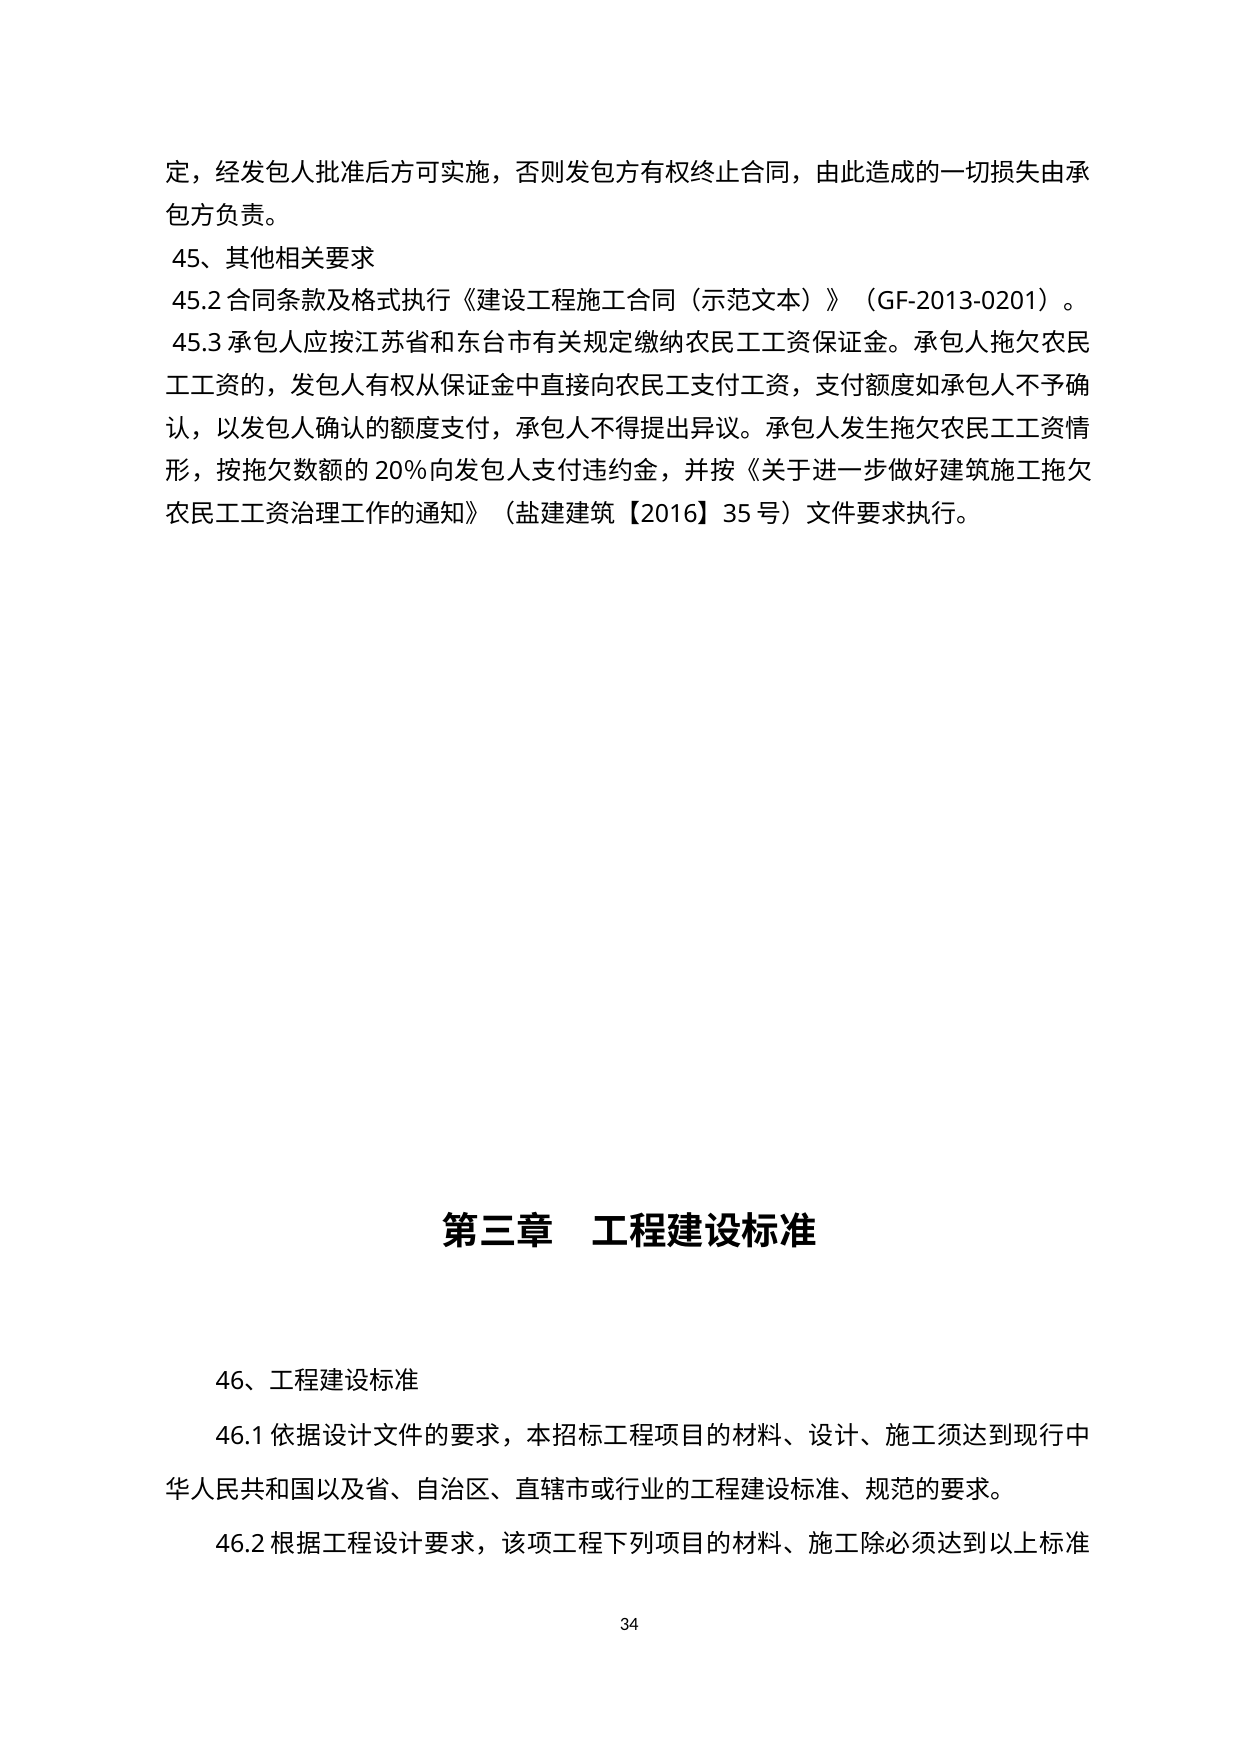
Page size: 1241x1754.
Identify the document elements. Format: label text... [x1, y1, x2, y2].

text 45.2合同条款及格式执行《建设工程施工合同（示范文本）》（GF-2013-0201）。 [165, 276, 1092, 317]
text 45、其他相关要求 [165, 233, 1092, 276]
text 46.1依据设计文件的要求，本招标工程项目的材料、设计、施工须达到现行中华人民共和国以及省、自治区、直辖市或行业的工程建设标准、规范的要求。 [165, 1415, 1092, 1506]
text 45.3承包人应按江苏省和东台市有关规定缴纳农民工工资保证金。承包人拖欠农民工工资的，发包人有权从保证金中直接向农民工支付工资，支付额度如承包人不予确认，以发包人确认的额度支付，承包人不得提出异议。承包人发生拖欠农民工工资情形，按拖欠数额的20％向发包人支付违约金，并按《关于进一步做好建筑施工拖欠农民工工资治理工作的通知》（盐建建筑【2016】35号）文件要求执行。 [165, 317, 1092, 531]
subtitle 第三章 工程建设标准 [165, 1195, 1092, 1255]
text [165, 1524, 1092, 1560]
text 46、工程建设标准 [165, 1361, 1092, 1397]
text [165, 148, 1092, 233]
